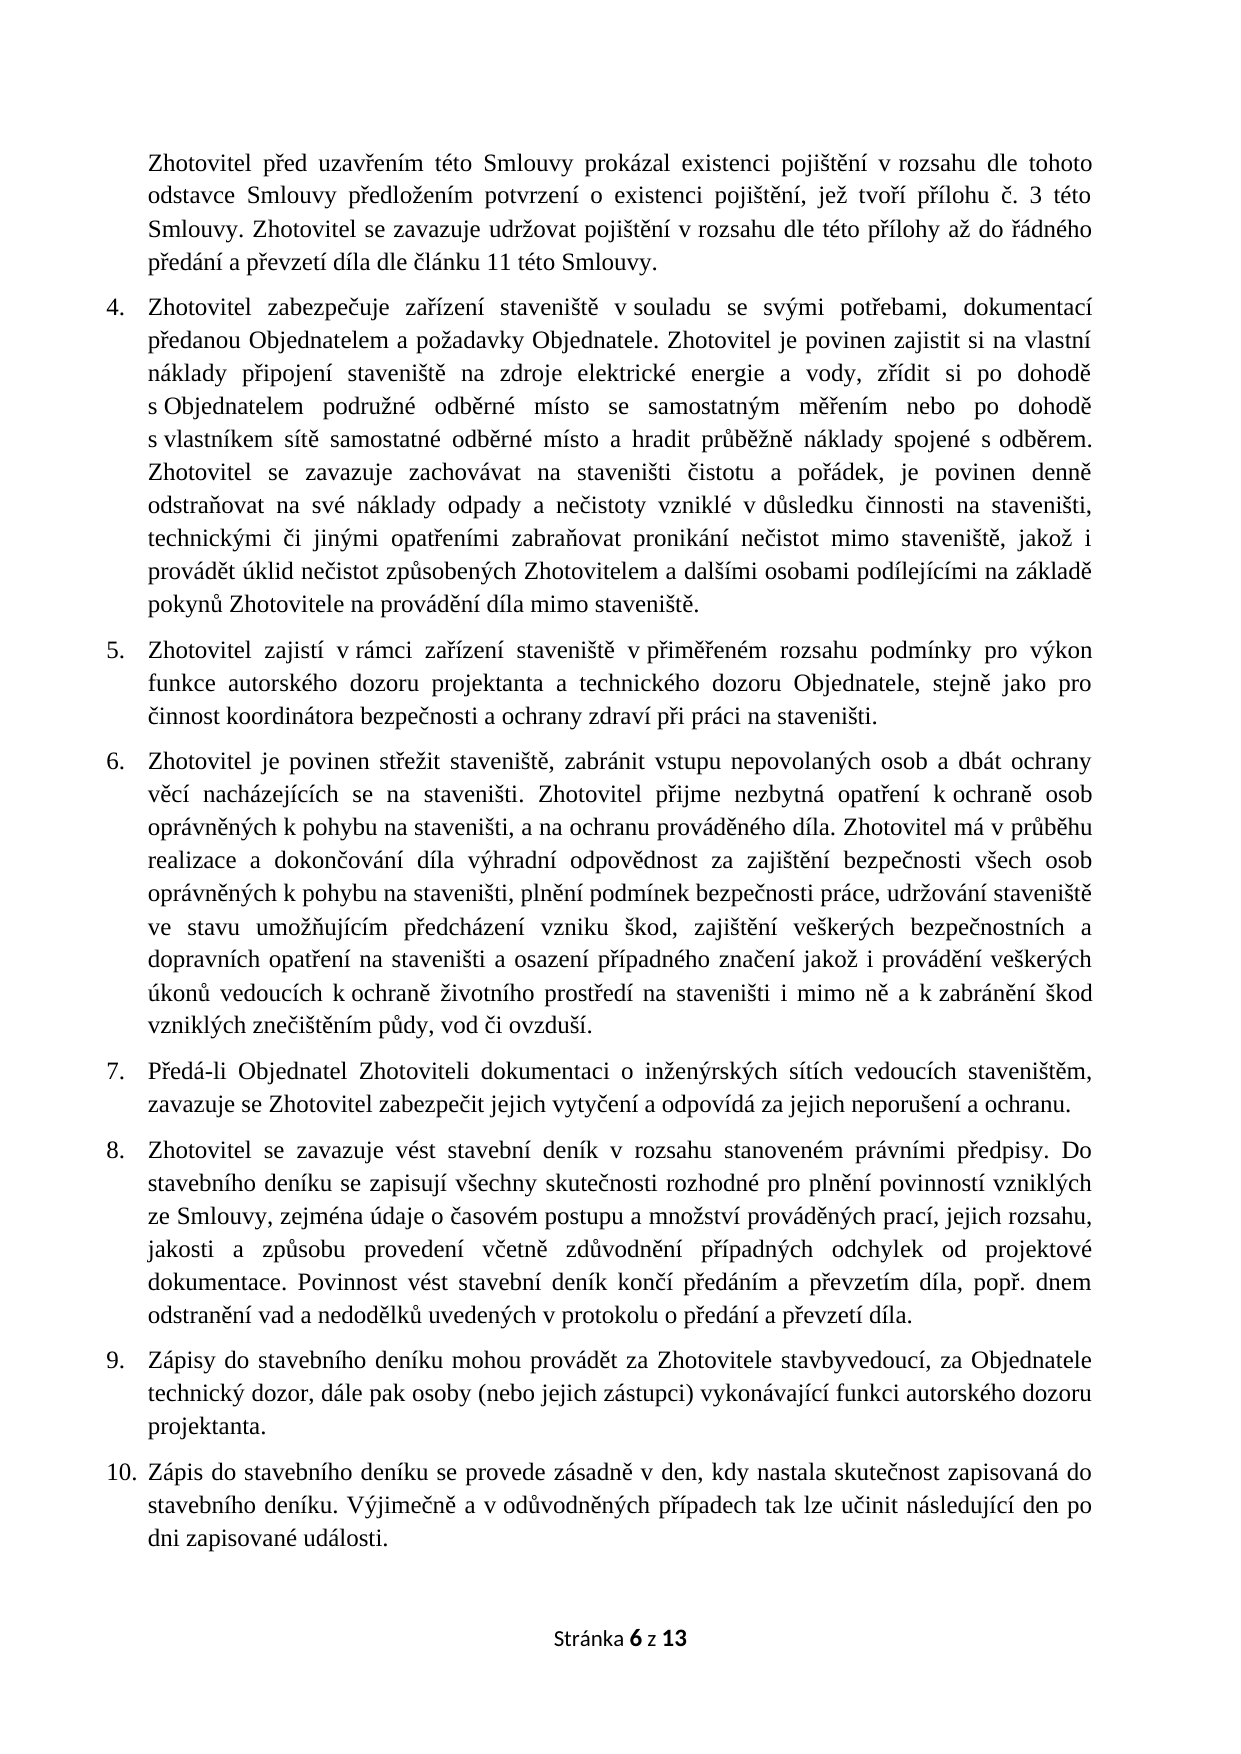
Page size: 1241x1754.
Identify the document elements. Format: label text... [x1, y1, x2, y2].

list Zhotovitel se zavazuje vést stavební deník v rozsahu stanoveném právními předpisy. Do stavebního deníku se zapisují všechny skutečnosti rozhodné pro plnění povinností vzniklých ze Smlouvy, zejména údaje o časovém postupu a množství prováděných prací, jejich rozsahu, jakosti a způsobu provedení včetně zdůvodnění případných odchylek od projektové dokumentace. Povinnost vést stavební deník končí předáním a převzetím díla, popř. dnem odstranění vad a nedodělků uvedených v protokolu o předání a převzetí díla. [106, 1135, 1093, 1328]
list Zápisy do stavebního deníku mohou provádět za Zhotovitele stavbyvedoucí, za Objednatele technický dozor, dále pak osoby (nebo jejich zástupci) vykonávající funkci autorského dozoru projektanta. [106, 1345, 1093, 1440]
list Zhotovitel zajistí v rámci zařízení staveniště v přiměřeném rozsahu podmínky pro výkon funkce autorského dozoru projektanta a technického dozoru Objednatele, stejně jako pro činnost koordinátora bezpečnosti a ochrany zdraví při práci na staveništi. [106, 635, 1093, 730]
list Zhotovitel zabezpečuje zařízení staveniště v souladu se svými potřebami, dokumentací předanou Objednatelem a požadavky Objednatele. Zhotovitel je povinen zajistit si na vlastní náklady připojení staveniště na zdroje elektrické energie a vody, zřídit si po dohodě s Objednatelem podružné odběrné místo se samostatným měřením nebo po dohodě s vlastníkem sítě samostatné odběrné místo a hradit průběžně náklady spojené s odběrem. Zhotovitel se zavazuje zachovávat na staveništi čistotu a pořádek, je povinen denně odstraňovat na své náklady odpady a nečistoty vzniklé v důsledku činnosti na staveništi, technickými či jinými opatřeními zabraňovat pronikání nečistot mimo staveniště, jakož i provádět úklid nečistot způsobených Zhotovitelem a dalšími osobami podílejícími na základě pokynů Zhotovitele na provádění díla mimo staveniště. [106, 292, 1093, 618]
list Předá-li Objednatel Zhotoviteli dokumentaci o inženýrských sítích vedoucích staveništěm, zavazuje se Zhotovitel zabezpečit jejich vytyčení a odpovídá za jejich neporušení a ochranu. [106, 1056, 1093, 1118]
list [106, 148, 1093, 275]
list Zhotovitel je povinen střežit staveniště, zabránit vstupu nepovolaných osob a dbát ochrany věcí nacházejících se na staveništi. Zhotovitel přijme nezbytná opatření k ochraně osob oprávněných k pohybu na staveništi, a na ochranu prováděného díla. Zhotovitel má v průběhu realizace a dokončování díla výhradní odpovědnost za zajištění bezpečnosti všech osob oprávněných k pohybu na staveništi, plnění podmínek bezpečnosti práce, udržování staveniště ve stavu umožňujícím předcházení vzniku škod, zajištění veškerých bezpečnostních a dopravních opatření na staveništi a osazení případného značení jakož i provádění veškerých úkonů vedoucích k ochraně životního prostředí na staveništi i mimo ně a k zabránění škod vzniklých znečištěním půdy, vod či ovzduší. [106, 746, 1093, 1039]
list Zápis do stavebního deníku se provede zásadně v den, kdy nastala skutečnost zapisovaná do stavebního deníku. Výjimečně a v odůvodněných případech tak lze učinit následující den po dni zapisované události. [106, 1457, 1093, 1552]
